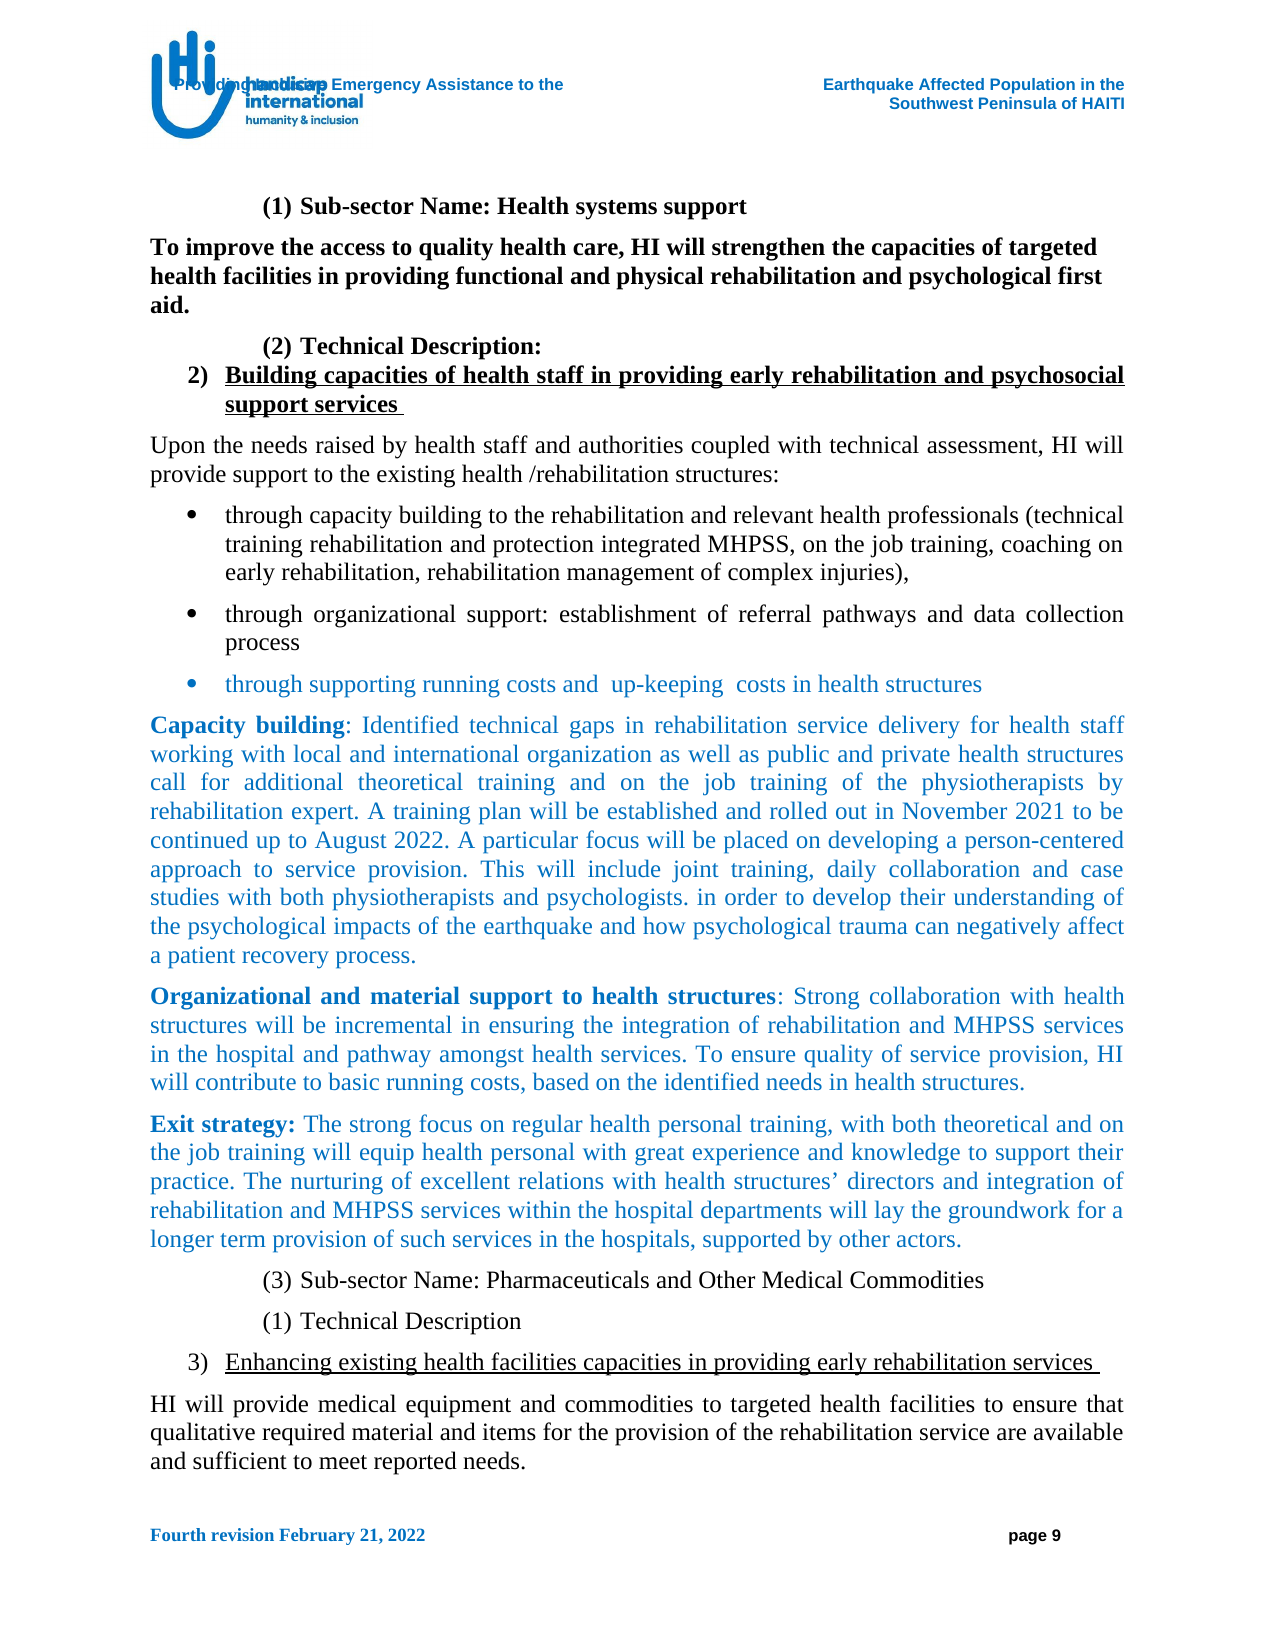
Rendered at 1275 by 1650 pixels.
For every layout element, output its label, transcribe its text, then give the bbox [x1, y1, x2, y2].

list through capacity building to the rehabilitation and relevant health professionals (technical training rehabilitation and protection integrated MHPSS, on the job training, coaching on early rehabilitation, rehabilitation management of complex injuries), [187, 500, 1125, 586]
list through supporting running costs and up-keeping costs in health structures [187, 669, 1125, 697]
text Capacity building: Identified technical gaps in rehabilitation service delivery for health staff working with local and international organization as well as public and private health structures call for additional theoretical training and on the job training of the physiotherapists by rehabilitation expert. A training plan will be established and rolled out in November 2021 to be continued up to August 2022. A particular focus will be placed on developing a person-centered approach to service provision. This will include joint training, daily collaboration and case studies with both physiotherapists and psychologists. in order to develop their understanding of the psychological impacts of the earthquake and how psychological trauma can negatively affect a patient recovery process. [150, 710, 1125, 969]
text To improve the access to quality health care, HI will strengthen the capacities of targeted health facilities in providing functional and physical rehabilitation and psychological first aid. [150, 232, 1125, 319]
list Building capacities of health staff in providing early rehabilitation and psychosocial support services [187, 360, 1125, 417]
list through organizational support: establishment of referral pathways and data collection process [187, 599, 1125, 656]
list Enhancing existing health facilities capacities in providing early rehabilitation services [187, 1347, 1125, 1376]
text Organizational and material support to health structures: Strong collaboration with health structures will be incremental in ensuring the integration of rehabilitation and MHPSS services in the hospital and pathway amongst health services. To ensure quality of service provision, HI will contribute to basic running costs, based on the identified needs in health structures. [150, 981, 1125, 1096]
list Technical Description [262, 1306, 1125, 1335]
list Sub-sector Name: Pharmaceuticals and Other Medical Commodities [262, 1265, 1125, 1294]
text HI will provide medical equipment and commodities to targeted health facilities to ensure that qualitative required material and items for the provision of the rehabilitation service are available and sufficient to meet reported needs. [150, 1389, 1125, 1475]
text Upon the needs raised by health staff and authorities coupled with technical assessment, HI will provide support to the existing health /rehabilitation structures: [150, 430, 1125, 487]
text Exit strategy: The strong focus on regular health personal training, with both theoretical and on the job training will equip health personal with great experience and knowledge to support their practice. The nurturing of excellent relations with health structures’ directors and integration of rehabilitation and MHPSS services within the hospital departments will lay the groundwork for a longer term provision of such services in the hospitals, supported by other actors. [150, 1109, 1125, 1252]
list Sub-sector Name: Health systems support [262, 191, 1125, 220]
list Technical Description: [262, 331, 1125, 360]
picture [141, 20, 373, 149]
